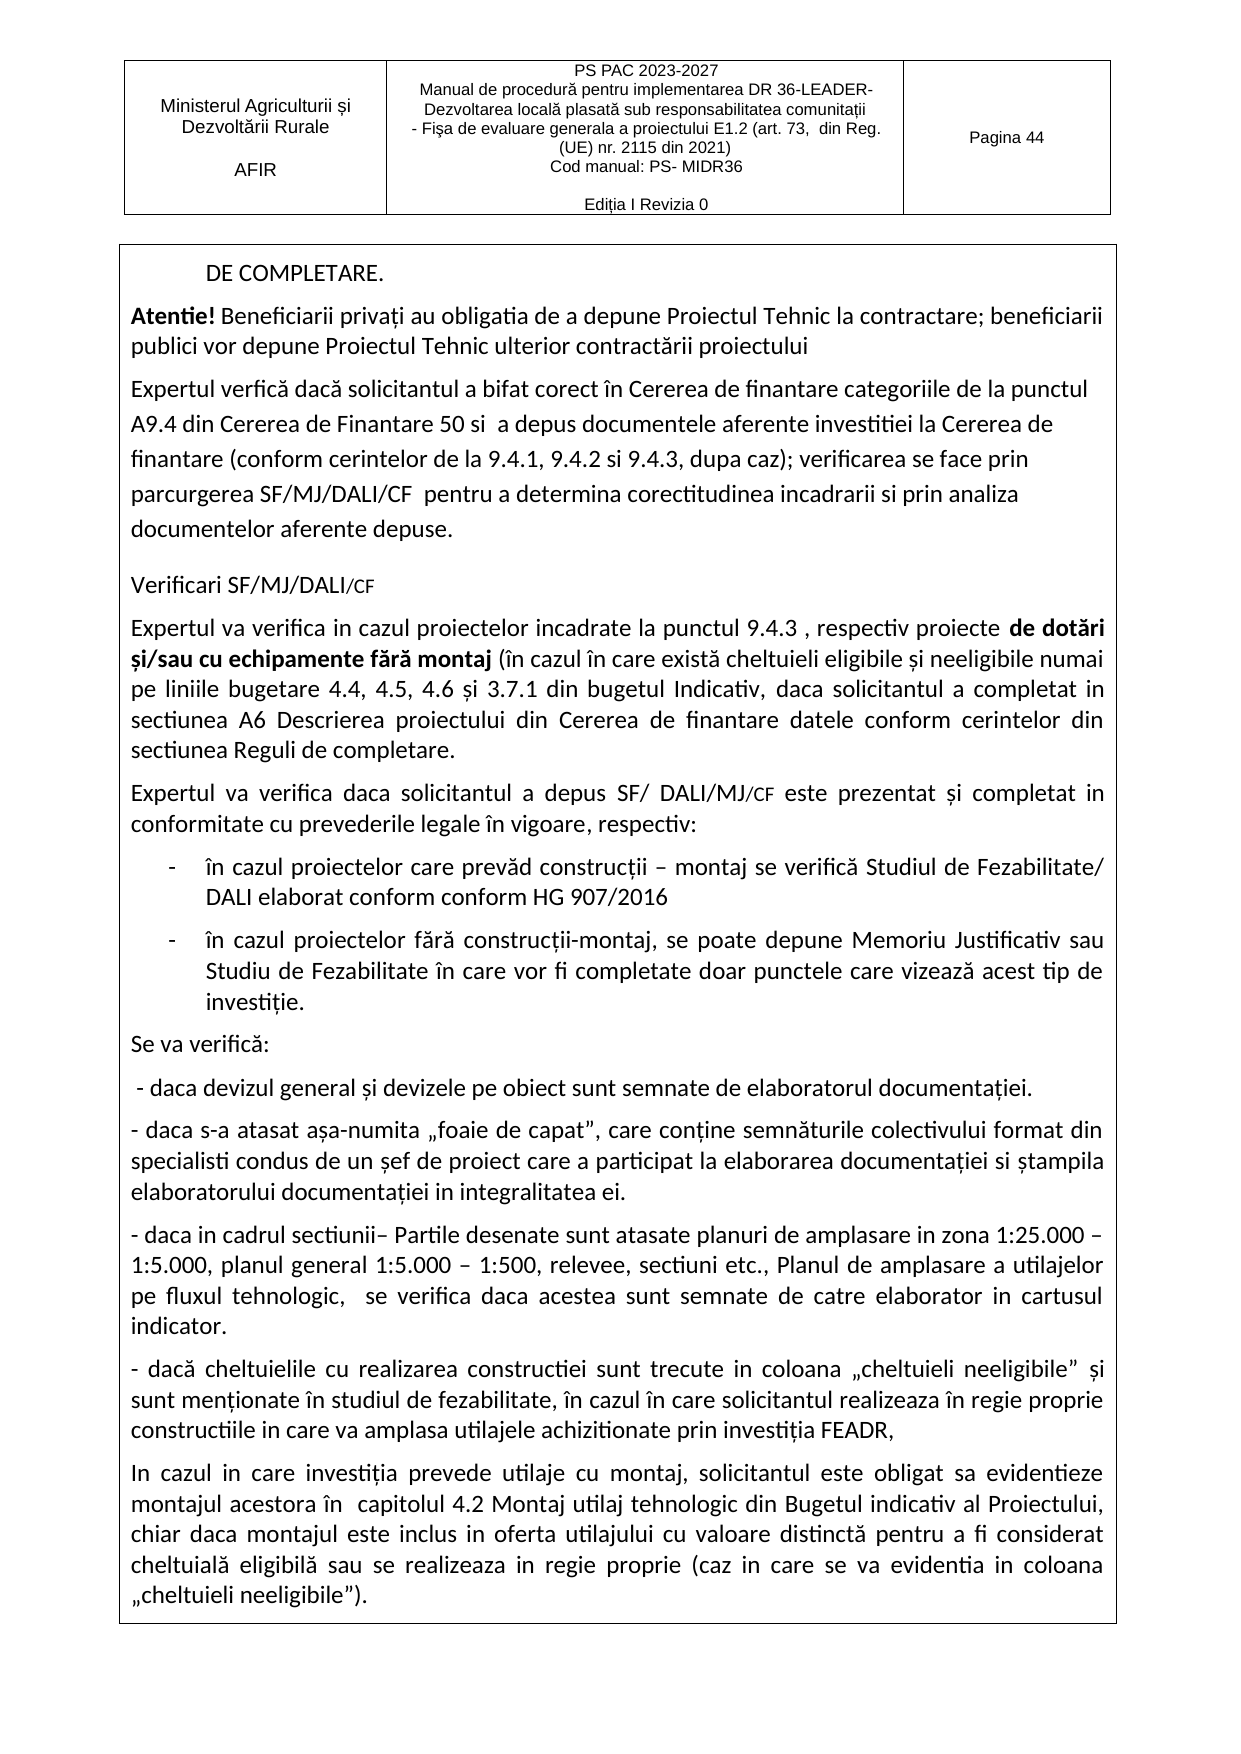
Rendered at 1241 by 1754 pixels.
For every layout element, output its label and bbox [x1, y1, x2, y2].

table_cell [120, 245, 1116, 1622]
